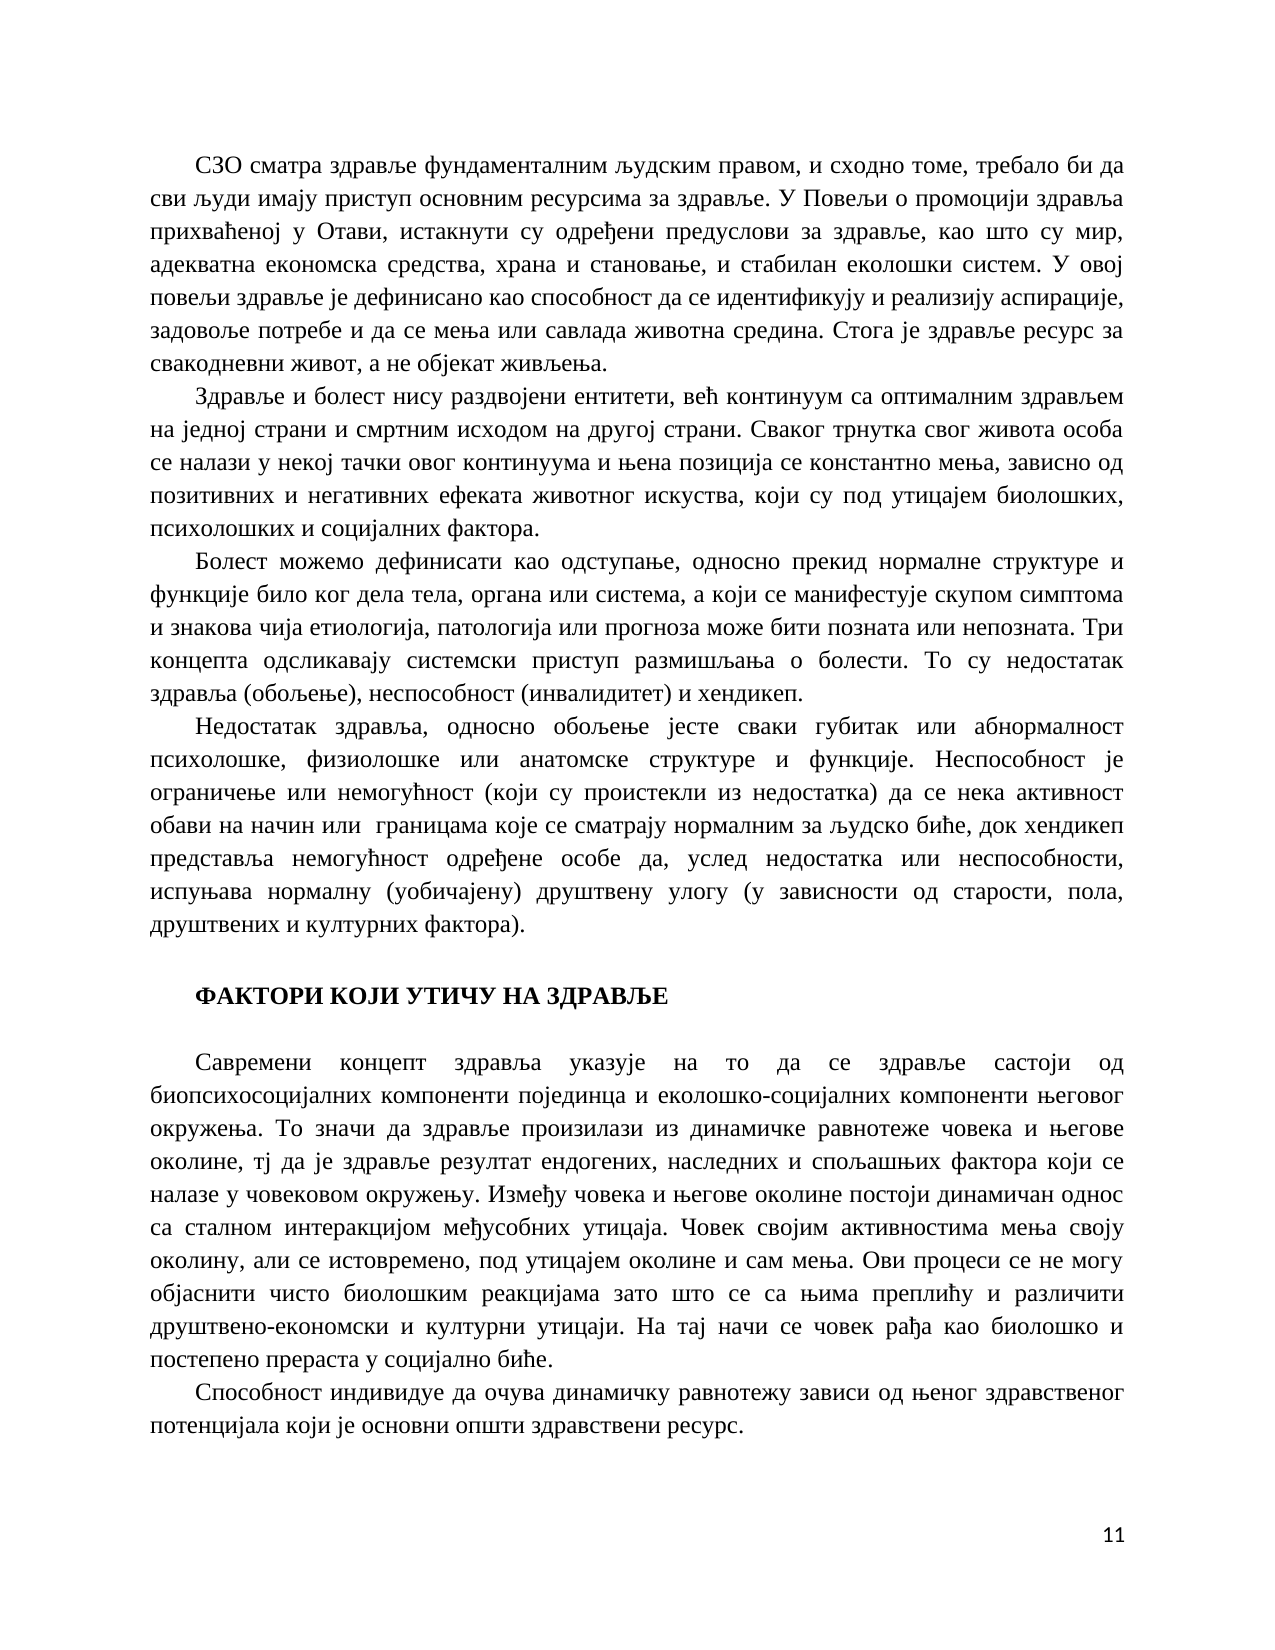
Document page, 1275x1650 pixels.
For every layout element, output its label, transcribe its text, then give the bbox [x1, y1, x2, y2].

text Способност индивидуе да очува динамичку равнотежу зависи од њеног здравственог потенцијала који је основни општи здравствени ресурс. [150, 1377, 1125, 1439]
text Здравље и болест нису раздвојени ентитети, већ континуум са оптималним здрављем на једној страни и смртним исходом на другој страни. Сваког трнутка свог живота особа се налази у некој тачки овог континуума и њена позиција се константно мења, зависно од позитивних и негативних ефеката животног искуства, који су под утицајем биолошких, психолошких и социјалних фактора. [150, 381, 1125, 542]
text Савремени концепт здравља указује на то да се здравље састоји од биопсихосоцијалних компоненти појединца и еколошко-социјалних компоненти његовог окружења. То значи да здравље произилази из динамичке равнотеже човека и његове околине, тј да је здравље резултат ендогених, наследних и спољашњих фактора који се налазе у човековом окружењу. Између човека и његове околине постоји динамичан однос са сталном интеракцијом међусобних утицаја. Човек својим активностима мења своју околину, али се истовремено, под утицајем околине и сам мења. Ови процеси се не могу објаснити чисто биолошким реакцијама зато што се са њима преплићу и различити друштвено-економски и културни утицаји. На тај начи се човек рађа као биолошко и постепено прераста у социјално биће. [150, 1047, 1125, 1373]
text ФАКТОРИ КОЈИ УТИЧУ НА ЗДРАВЉЕ [150, 981, 1125, 1010]
text Болест можемо дефинисати као одступање, односно прекид нормалне структуре и функције било ког дела тела, органа или система, а који се манифестује скупом симптома и знакова чија етиологија, патологија или прогноза може бити позната или непозната. Три концепта одсликавају системски приступ размишљања о болести. То су недостатак здравља (обољење), неспособност (инвалидитет) и хендикеп. [150, 546, 1125, 707]
text СЗО сматра здравље фундаменталним људским правом, и сходно томе, требало би да сви људи имају приступ основним ресурсима за здравље. У Повељи о промоцији здравља прихваћеној у Отави, истакнути су одређени предуслови за здравље, као што су мир, адекватна економска средства, храна и становање, и стабилан еколошки систем. У овој повељи здравље је дефинисано као способност да се идентификују и реализију аспирације, задовоље потребе и да се мења или савлада животна средина. Стога је здравље ресурс за свакодневни живот, а не објекат живљења. [150, 150, 1125, 377]
text Недостатак здравља, односно обољење јесте сваки губитак или абнормалност психолошке, физиолошке или анатомске структуре и функције. Неспособност је ограничење или немогућност (који су проистекли из недостатка) да се нека активност обави на начин или границама које се сматрају нормалним за људско биће, док хендикеп представља немогућност одређене особе да, услед недостатка или неспособности, испуњава нормалну (уобичајену) друштвену улогу (у зависности од старости, пола, друштвених и културних фактора). [150, 711, 1125, 938]
